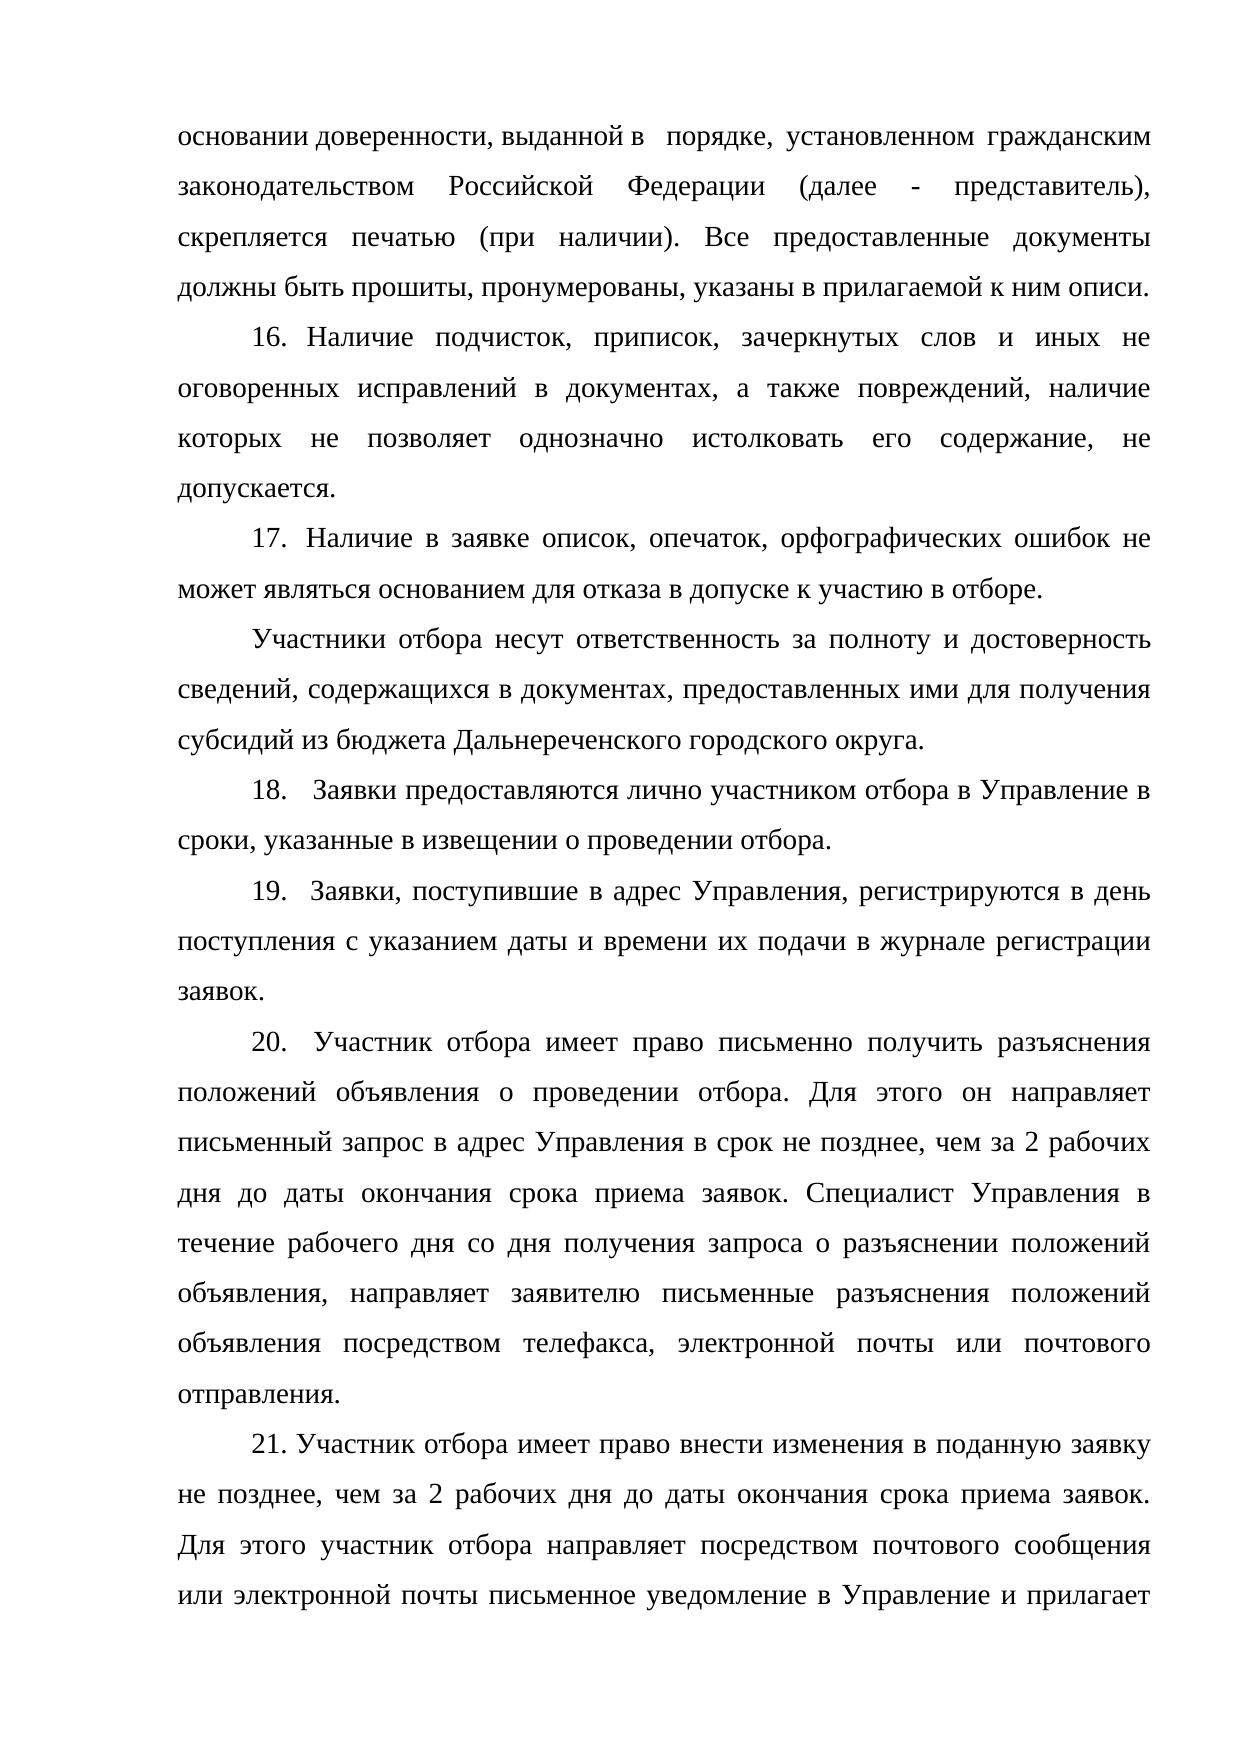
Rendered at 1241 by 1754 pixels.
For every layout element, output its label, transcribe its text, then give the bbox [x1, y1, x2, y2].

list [177, 118, 1152, 303]
list Участник отбора имеет право письменно получить разъяснения положений объявления о проведении отбора. Для этого он направляет письменный запрос в адрес Управления в срок не позднее, чем за 2 рабочих дня до даты окончания срока приема заявок. Специалист Управления в течение рабочего дня со дня получения запроса о разъяснении положений объявления, направляет заявителю письменные разъяснения положений объявления посредством телефакса, электронной почты или почтового отправления. [177, 1024, 1152, 1409]
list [177, 1426, 1152, 1611]
list Наличие подчисток, приписок, зачеркнутых слов и иных не оговоренных исправлений в документах, а также повреждений, наличие которых не позволяет однозначно истолковать его содержание, не допускается. [177, 319, 1152, 504]
list Наличие в заявке описок, опечаток, орфографических ошибок не может являться основанием для отказа в допуске к участию в отборе. [177, 521, 1152, 604]
list Заявки предоставляются лично участником отбора в Управление в сроки, указанные в извещении о проведении отбора. [177, 772, 1152, 856]
text Участники отбора несут ответственность за полноту и достоверность сведений, содержащихся в документах, предоставленных ими для получения субсидий из бюджета Дальнереченского городского округа. [177, 621, 1152, 755]
list Заявки, поступившие в адрес Управления, регистрируются в день поступления с указанием даты и времени их подачи в журнале регистрации заявок. [177, 873, 1152, 1007]
